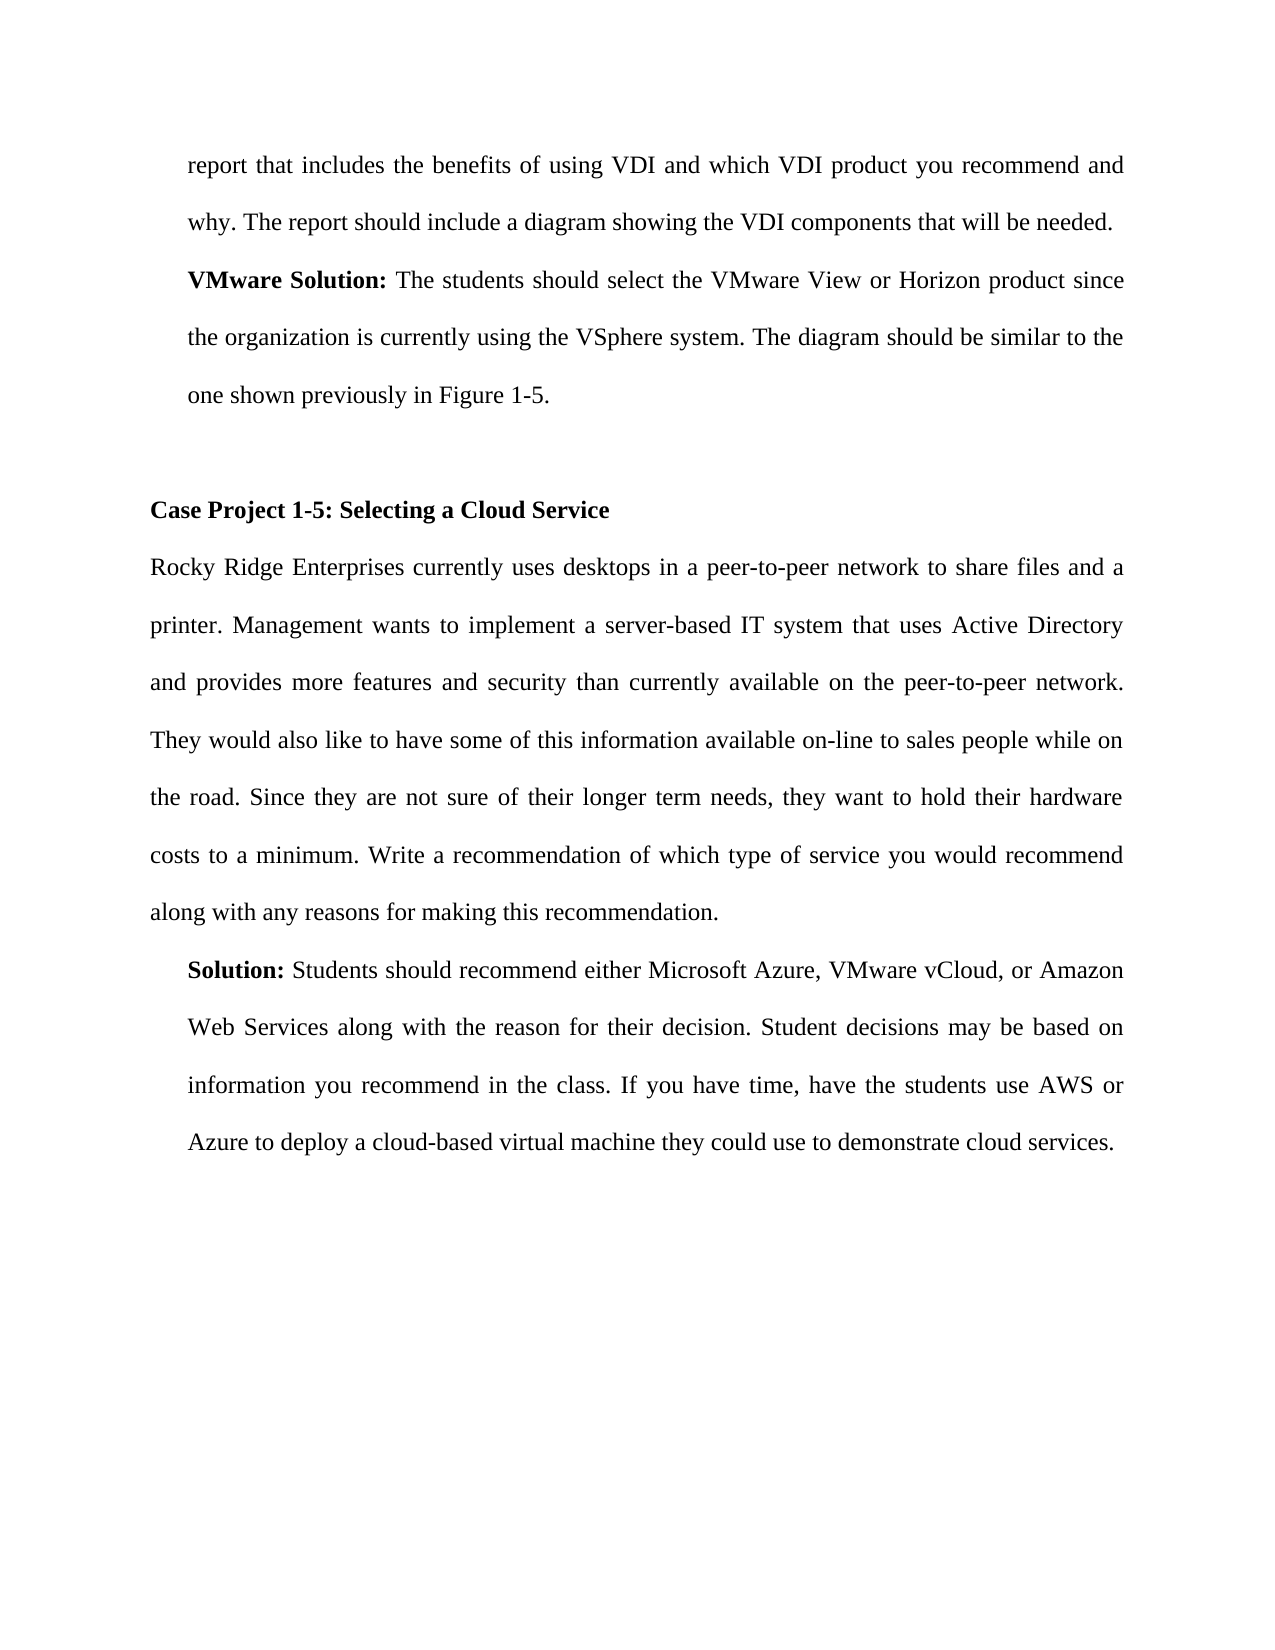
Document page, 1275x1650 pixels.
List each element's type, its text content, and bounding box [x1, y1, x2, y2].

text Case Project 1-5: Selecting a Cloud Service [150, 495, 1125, 524]
text Solution: Students should recommend either Microsoft Azure, VMware vCloud, or Amazon Web Services along with the reason for their decision. Student decisions may be based on information you recommend in the class. If you have time, have the students use AWS or Azure to deploy a cloud-based virtual machine they could use to demonstrate cloud services. [187, 955, 1125, 1156]
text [187, 150, 1125, 236]
text VMware Solution: The students should select the VMware View or Horizon product since the organization is currently using the VSphere system. The diagram should be similar to the one shown previously in Figure 1-5. [187, 265, 1125, 409]
text Rocky Ridge Enterprises currently uses desktops in a peer-to-peer network to share files and a printer. Management wants to implement a server-based IT system that uses Active Directory and provides more features and security than currently available on the peer-to-peer network. They would also like to have some of this information available on-line to sales people while on the road. Since they are not sure of their longer term needs, they want to hold their hardware costs to a minimum. Write a recommendation of which type of service you would recommend along with any reasons for making this recommendation. [150, 552, 1125, 926]
